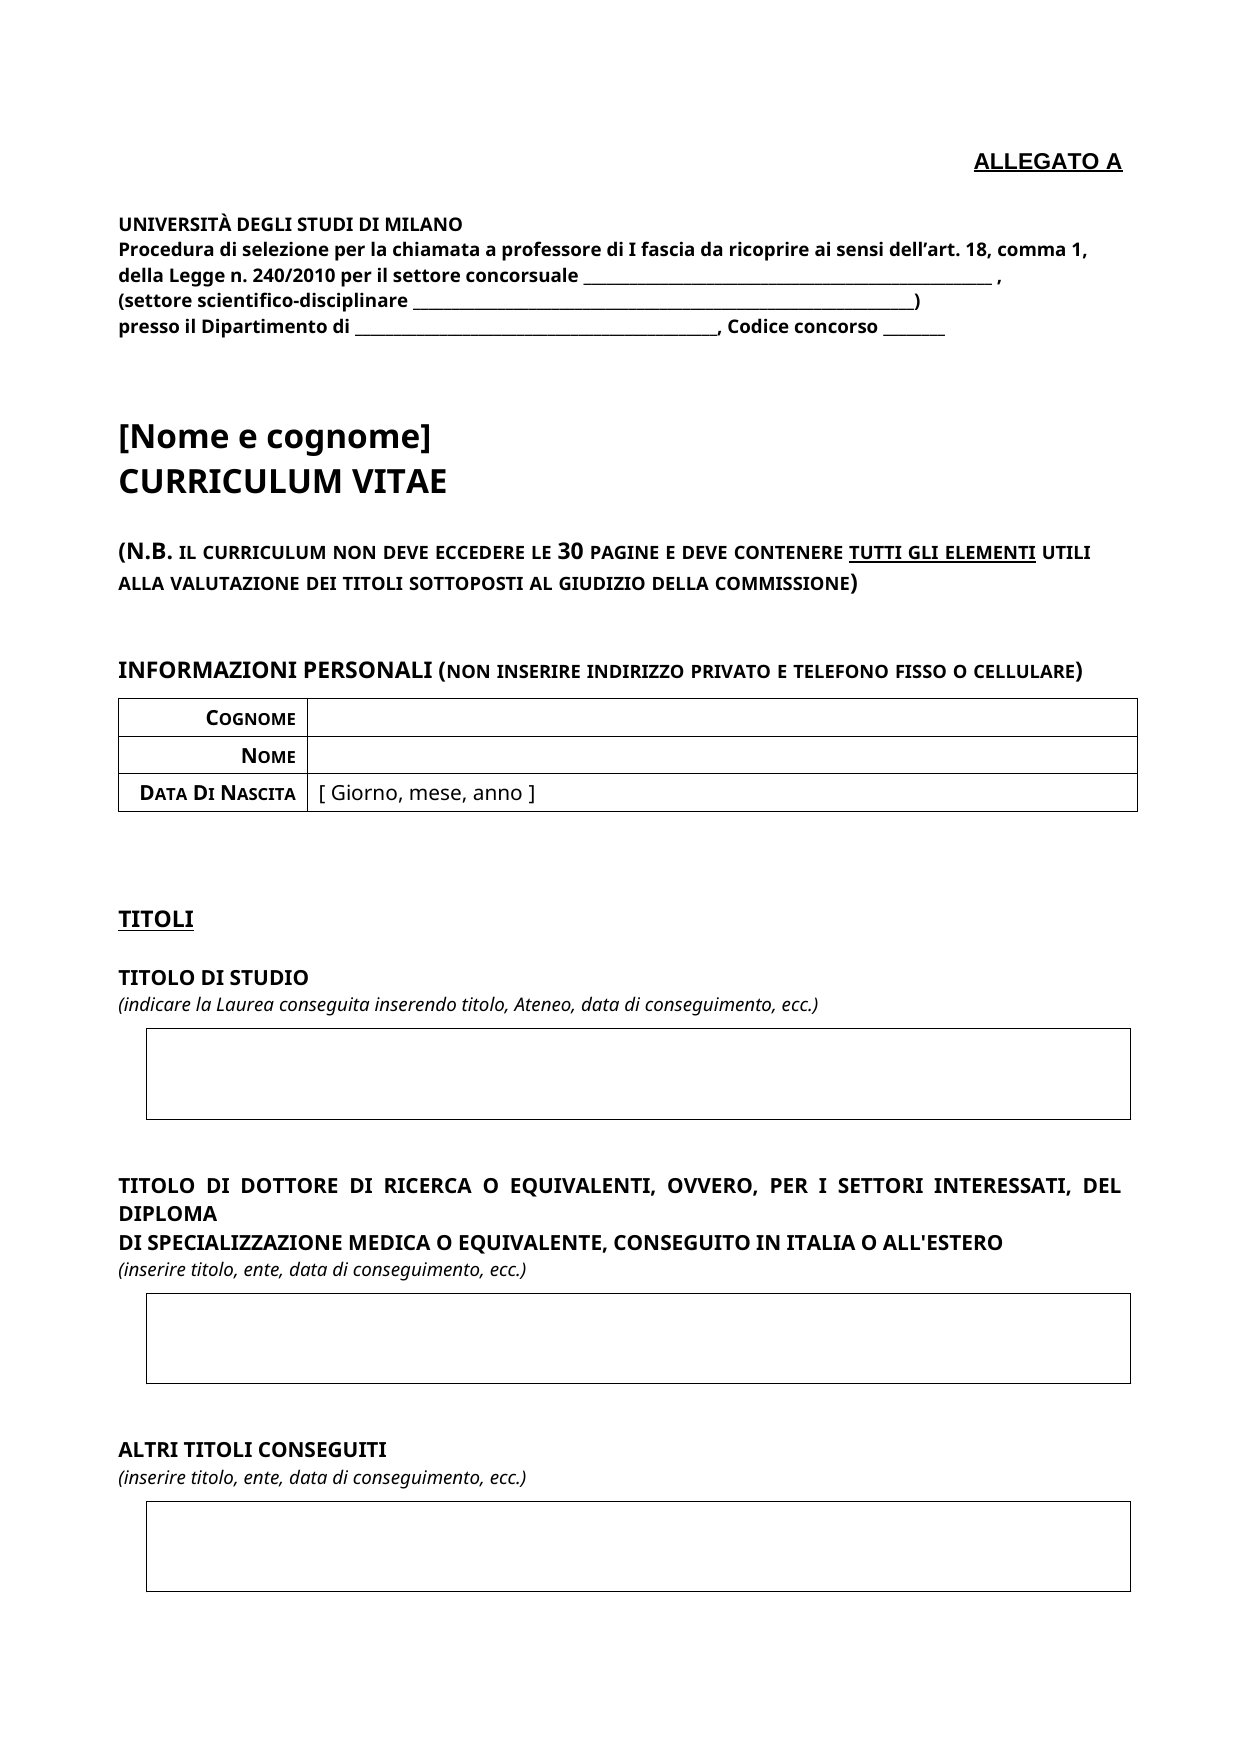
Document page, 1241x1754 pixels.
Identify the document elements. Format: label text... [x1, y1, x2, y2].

text (indicare la Laurea conseguita inserendo titolo, Ateneo, data di conseguimento, ecc.) [118, 991, 1122, 1017]
table_header Cognome [119, 699, 307, 736]
text TITOLO DI DOTTORE DI RICERCA O EQUIVALENTI, OVVERO, PER I SETTORI INTERESSATI, DEL DIPLOMA [118, 1171, 1122, 1228]
table_header [308, 699, 1137, 736]
text CURRICULUM VITAE [118, 458, 1122, 503]
text TITOLO DI STUDIO [118, 963, 1122, 991]
text (settore scientifico-disciplinare _________________________________________________________________) [118, 288, 1122, 313]
text (inserire titolo, ente, data di conseguimento, ecc.) [118, 1256, 1122, 1282]
text (N.B. il curriculum non deve eccedere le 30 pagine e deve contenere tutti gli elementi utili alla valutazione dei titoli sottoposti al giudizio della commissione) [118, 534, 1122, 597]
text TITOLI [118, 903, 1122, 934]
text DI SPECIALIZZAZIONE MEDICA O EQUIVALENTE, CONSEGUITO IN ITALIA O ALL'ESTERO [118, 1228, 1122, 1256]
text ALLEGATO A [118, 148, 1122, 174]
text [Nome e cognome] [118, 412, 1122, 458]
text Procedura di selezione per la chiamata a professore di I fascia da ricoprire ai sensi dell’art. 18, comma 1, della Legge n. 240/2010 per il settore concorsuale _____________________________________________________ , [118, 237, 1122, 288]
table_cell [308, 737, 1137, 773]
table_cell Nome [119, 737, 307, 773]
text INFORMAZIONI PERSONALI (non inserire indirizzo privato e telefono fisso o cellulare) [118, 654, 1122, 685]
text ALTRI TITOLI CONSEGUITI [118, 1436, 1122, 1464]
text (inserire titolo, ente, data di conseguimento, ecc.) [118, 1464, 1122, 1489]
text presso il Dipartimento di _______________________________________________, Codice concorso ________ [118, 313, 1122, 339]
text UNIVERSITÀ DEGLI STUDI DI MILANO [118, 211, 1122, 237]
table_cell Data Di Nascita [119, 774, 307, 811]
table_cell [ Giorno, mese, anno ] [308, 774, 1137, 811]
